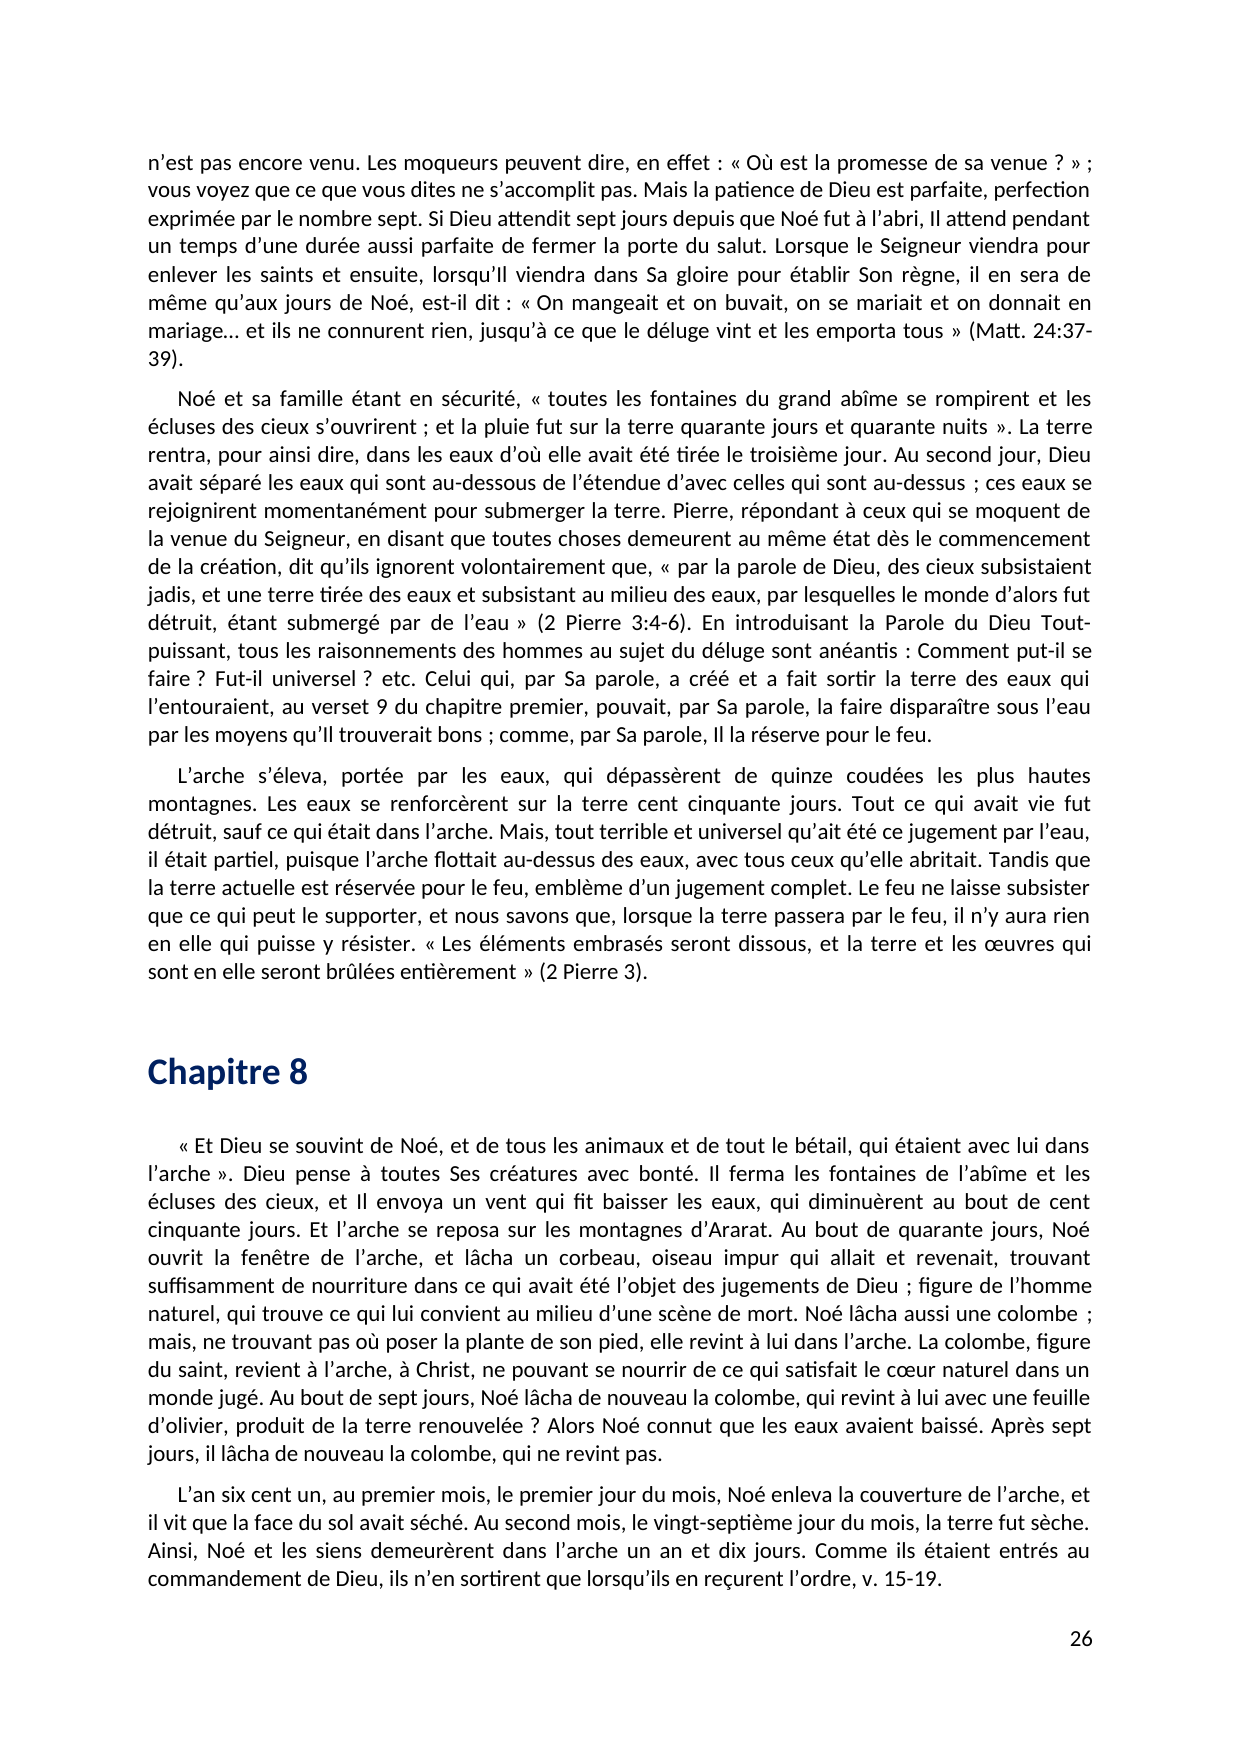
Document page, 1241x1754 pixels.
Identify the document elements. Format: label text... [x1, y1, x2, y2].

subtitle Chapitre 8 [148, 1048, 1093, 1093]
text Noé et sa famille étant en sécurité, « toutes les fontaines du grand abîme se rompirent et les écluses des cieux s’ouvrirent ; et la pluie fut sur la terre quarante jours et quarante nuits ». La terre rentra, pour ainsi dire, dans les eaux d’où elle avait été tirée le troisième jour. Au second jour, Dieu avait séparé les eaux qui sont au-dessous de l’étendue d’avec celles qui sont au-dessus ; ces eaux se rejoignirent momentanément pour submerger la terre. Pierre, répondant à ceux qui se moquent de la venue du Seigneur, en disant que toutes choses demeurent au même état dès le commencement de la création, dit qu’ils ignorent volontairement que, « par la parole de Dieu, des cieux subsistaient jadis, et une terre tirée des eaux et subsistant au milieu des eaux, par lesquelles le monde d’alors fut détruit, étant submergé par de l’eau » (2 Pierre 3:4-6). En introduisant la Parole du Dieu Tout-puissant, tous les raisonnements des hommes au sujet du déluge sont anéantis : Comment put-il se faire ? Fut-il universel ? etc. Celui qui, par Sa parole, a créé et a fait sortir la terre des eaux qui l’entouraient, au verset 9 du chapitre premier, pouvait, par Sa parole, la faire disparaître sous l’eau par les moyens qu’Il trouverait bons ; comme, par Sa parole, Il la réserve pour le feu. [148, 384, 1093, 748]
text L’an six cent un, au premier mois, le premier jour du mois, Noé enleva la couverture de l’arche, et il vit que la face du sol avait séché. Au second mois, le vingt-septième jour du mois, la terre fut sèche. Ainsi, Noé et les siens demeurèrent dans l’arche un an et dix jours. Comme ils étaient entrés au commandement de Dieu, ils n’en sortirent que lorsqu’ils en reçurent l’ordre, v. 15-19. [148, 1480, 1093, 1592]
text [148, 148, 1093, 372]
text « Et Dieu se souvint de Noé, et de tous les animaux et de tout le bétail, qui étaient avec lui dans l’arche ». Dieu pense à toutes Ses créatures avec bonté. Il ferma les fontaines de l’abîme et les écluses des cieux, et Il envoya un vent qui fit baisser les eaux, qui diminuèrent au bout de cent cinquante jours. Et l’arche se reposa sur les montagnes d’Ararat. Au bout de quarante jours, Noé ouvrit la fenêtre de l’arche, et lâcha un corbeau, oiseau impur qui allait et revenait, trouvant suffisamment de nourriture dans ce qui avait été l’objet des jugements de Dieu ; figure de l’homme naturel, qui trouve ce qui lui convient au milieu d’une scène de mort. Noé lâcha aussi une colombe ; mais, ne trouvant pas où poser la plante de son pied, elle revint à lui dans l’arche. La colombe, figure du saint, revient à l’arche, à Christ, ne pouvant se nourrir de ce qui satisfait le cœur naturel dans un monde jugé. Au bout de sept jours, Noé lâcha de nouveau la colombe, qui revint à lui avec une feuille d’olivier, produit de la terre renouvelée ? Alors Noé connut que les eaux avaient baissé. Après sept jours, il lâcha de nouveau la colombe, qui ne revint pas. [148, 1131, 1093, 1467]
text L’arche s’éleva, portée par les eaux, qui dépassèrent de quinze coudées les plus hautes montagnes. Les eaux se renforcèrent sur la terre cent cinquante jours. Tout ce qui avait vie fut détruit, sauf ce qui était dans l’arche. Mais, tout terrible et universel qu’ait été ce jugement par l’eau, il était partiel, puisque l’arche flottait au-dessus des eaux, avec tous ceux qu’elle abritait. Tandis que la terre actuelle est réservée pour le feu, emblème d’un jugement complet. Le feu ne laisse subsister que ce qui peut le supporter, et nous savons que, lorsque la terre passera par le feu, il n’y aura rien en elle qui puisse y résister. « Les éléments embrasés seront dissous, et la terre et les œuvres qui sont en elle seront brûlées entièrement » (2 Pierre 3). [148, 761, 1093, 985]
